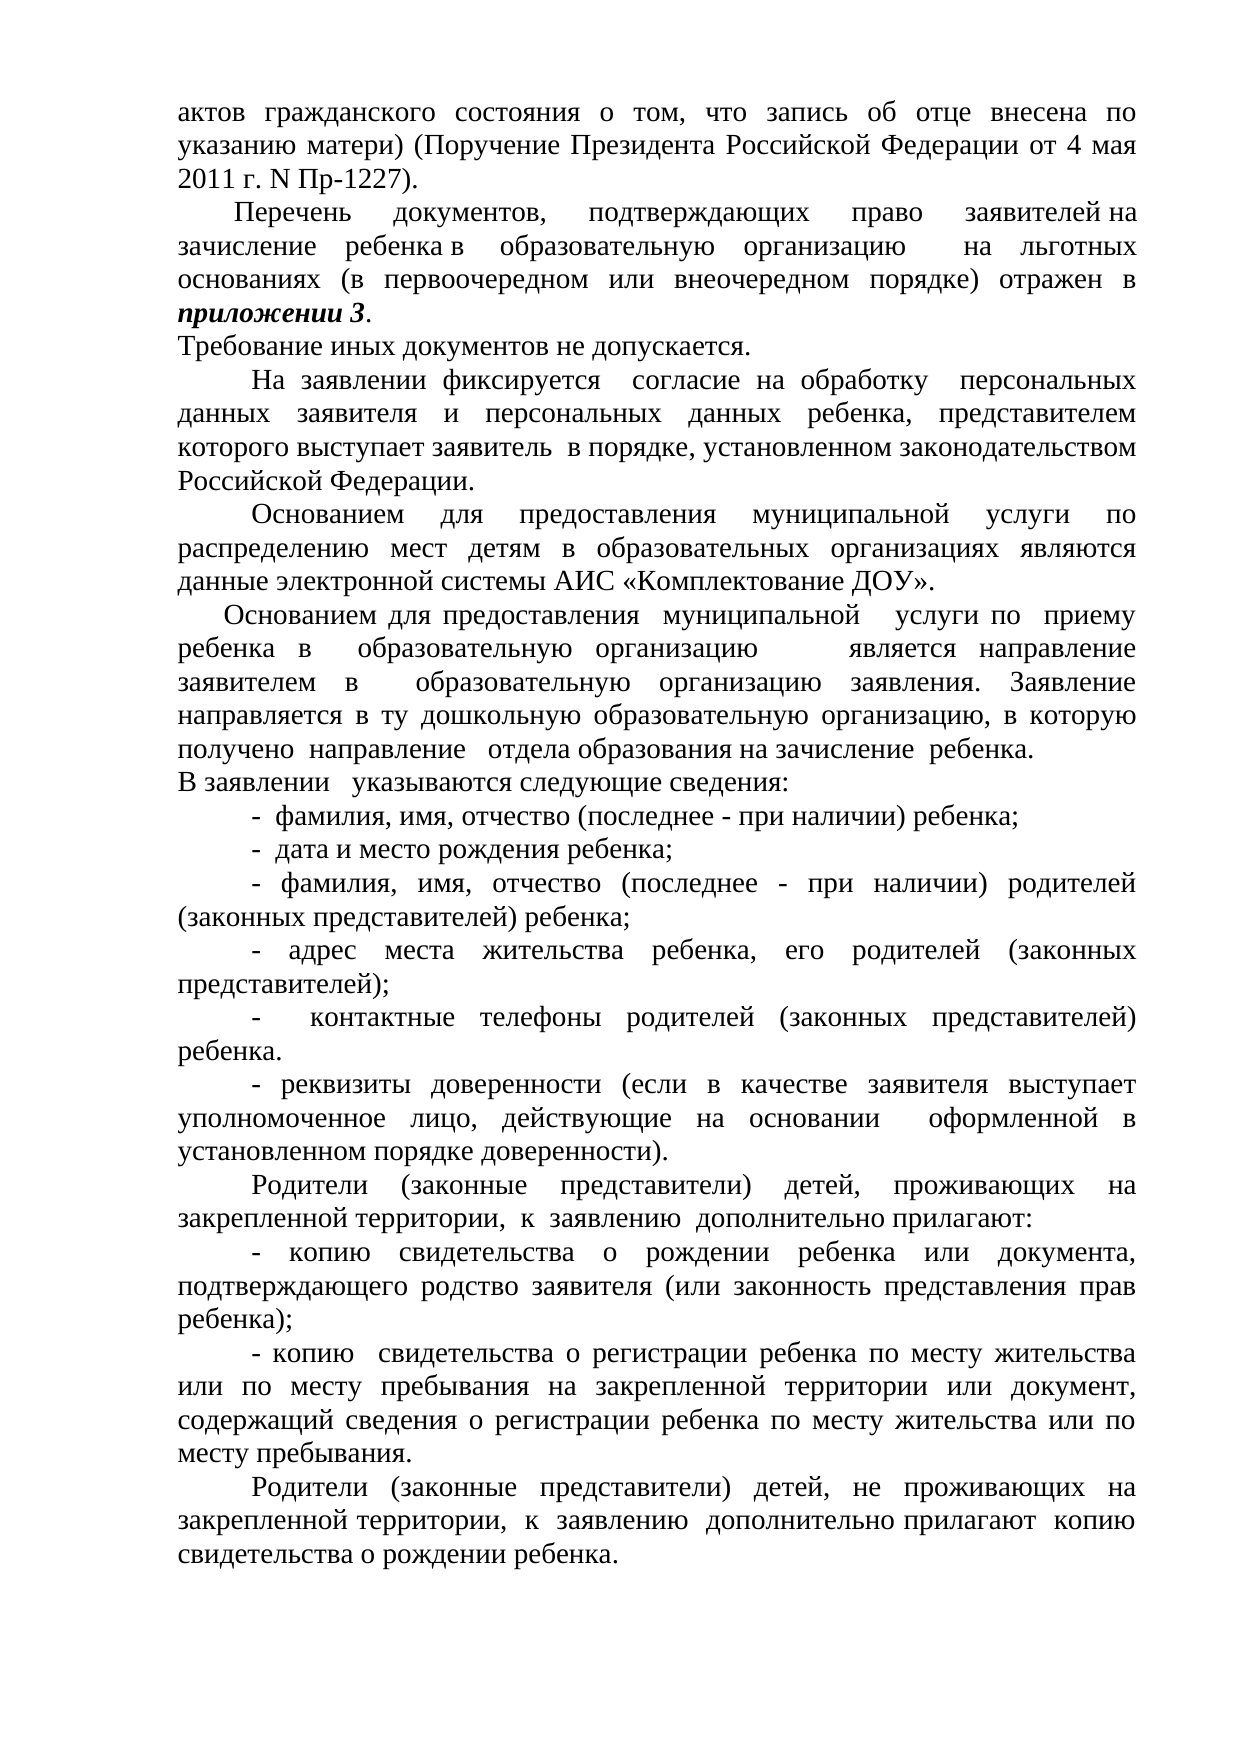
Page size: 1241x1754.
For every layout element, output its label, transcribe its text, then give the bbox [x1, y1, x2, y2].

text Основанием для предоставления муниципальной услуги по распределению мест детям в образовательных организациях являются данные электронной системы АИС «Комплектование ДОУ». [177, 496, 1137, 597]
text - фамилия, имя, отчество (последнее - при наличии) ребенка; [177, 798, 1137, 832]
text - дата и место рождения ребенка; [177, 832, 1137, 865]
text На заявлении фиксируется согласие на обработку персональных данных заявителя и персональных данных ребенка, представителем которого выступает заявитель в порядке, установленном законодательством Российской Федерации. [177, 362, 1137, 496]
text - копию свидетельства о регистрации ребенка по месту жительства или по месту пребывания на закрепленной территории или документ, содержащий сведения о регистрации ребенка по месту жительства или по месту пребывания. [177, 1335, 1137, 1469]
text Основанием для предоставления муниципальной услуги по приему ребенка в образовательную организацию является направление заявителем в образовательную организацию заявления. Заявление направляется в ту дошкольную образовательную организацию, в которую получено направление отдела образования на зачисление ребенка. [177, 597, 1137, 764]
text Родители (законные представители) детей, не проживающих на закрепленной территории, к заявлению дополнительно прилагают копию свидетельства о рождении ребенка. [177, 1469, 1137, 1569]
text Требование иных документов не допускается. [177, 328, 1137, 362]
text Родители (законные представители) детей, проживающих на закрепленной территории, к заявлению дополнительно прилагают: [177, 1167, 1137, 1234]
text - фамилия, имя, отчество (последнее - при наличии) родителей (законных представителей) ребенка; [177, 865, 1137, 932]
text Перечень документов, подтверждающих право заявителей на зачисление ребенка в образовательную организацию на льготных основаниях (в первоочередном или внеочередном порядке) отражен в приложении 3. [177, 194, 1137, 328]
text - адрес места жительства ребенка, его родителей (законных представителей); [177, 932, 1137, 999]
text В заявлении указываются следующие сведения: [177, 764, 1137, 798]
text - копию свидетельства о рождении ребенка или документа, подтверждающего родство заявителя (или законность представления прав ребенка); [177, 1234, 1137, 1335]
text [177, 94, 1137, 194]
text - реквизиты доверенности (если в качестве заявителя выступает уполномоченное лицо, действующие на основании оформленной в установленном порядке доверенности). [177, 1066, 1137, 1167]
text - контактные телефоны родителей (законных представителей) ребенка. [177, 999, 1137, 1066]
